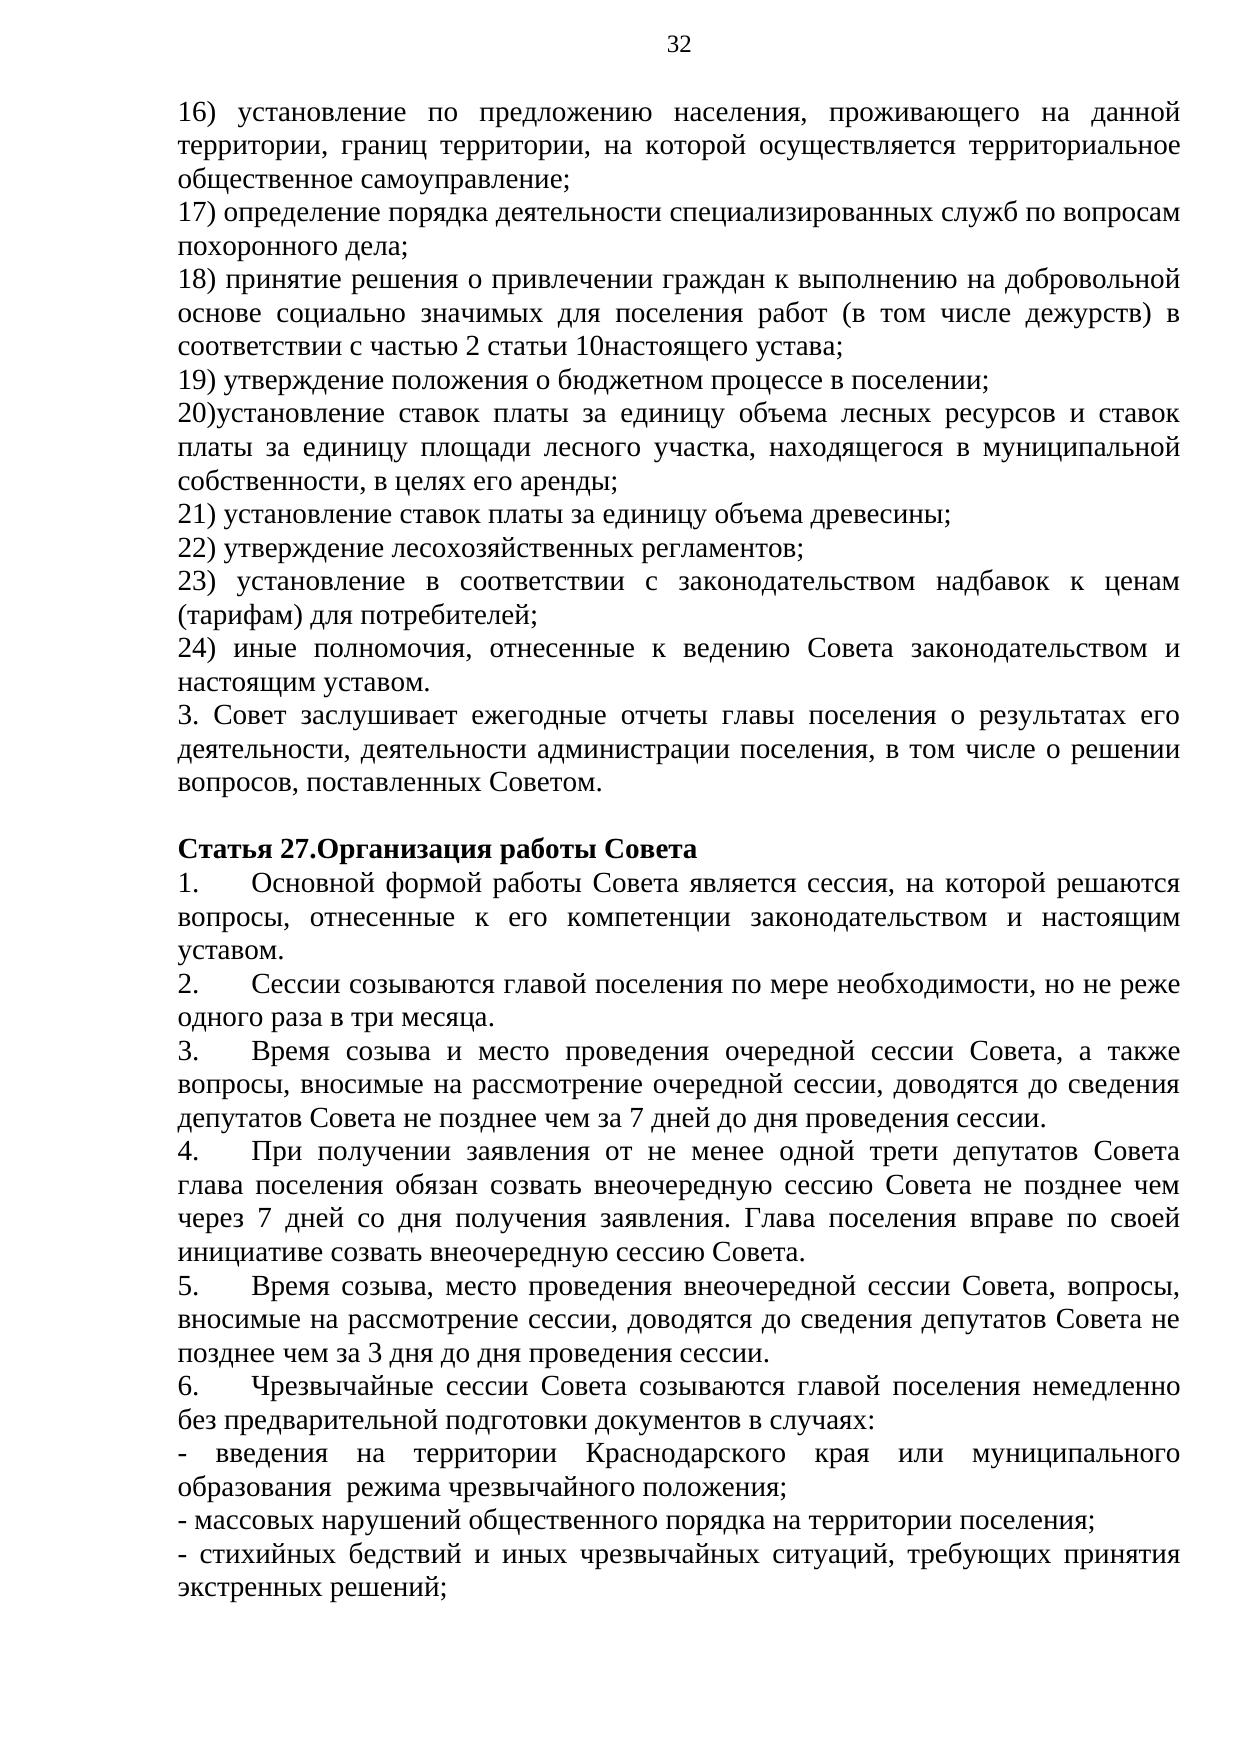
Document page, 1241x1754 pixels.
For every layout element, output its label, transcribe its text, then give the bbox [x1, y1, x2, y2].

text 3. Время созыва и место проведения очередной сессии Совета, а также вопросы, вносимые на рассмотрение очередной сессии, доводятся до сведения депутатов Совета не позднее чем за 7 дней до дня проведения сессии. [177, 1033, 1181, 1133]
text - стихийных бедствий и иных чрезвычайных ситуаций, требующих принятия экстренных решений; [177, 1536, 1181, 1603]
text 4. При получении заявления от не менее одной трети депутатов Совета глава поселения обязан созвать внеочередную сессию Совета не позднее чем через 7 дней со дня получения заявления. Глава поселения вправе по своей инициативе созвать внеочередную сессию Совета. [177, 1133, 1181, 1268]
text - введения на территории Краснодарского края или муниципального образования режима чрезвычайного положения; [177, 1435, 1181, 1502]
text 22) утверждение лесохозяйственных регламентов; [177, 530, 1181, 563]
text 3. Совет заслушивает ежегодные отчеты главы поселения о результатах его деятельности, деятельности администрации поселения, в том числе о решении вопросов, поставленных Советом. [177, 697, 1181, 798]
text 24) иные полномочия, отнесенные к ведению Совета законодательством и настоящим уставом. [177, 630, 1181, 697]
text 17) определение порядка деятельности специализированных служб по вопросам похоронного дела; [177, 194, 1181, 261]
text 1. Основной формой работы Совета является сессия, на которой решаются вопросы, отнесенные к его компетенции законодательством и настоящим уставом. [177, 865, 1181, 966]
text 20)установление ставок платы за единицу объема лесных ресурсов и ставок платы за единицу площади лесного участка, находящегося в муниципальной собственности, в целях его аренды; [177, 396, 1181, 496]
text Статья 27.Организация работы Совета [177, 832, 1181, 865]
text 16) установление по предложению населения, проживающего на данной территории, границ территории, на которой осуществляется территориальное общественное самоуправление; [177, 94, 1181, 194]
text 21) установление ставок платы за единицу объема древесины; [177, 496, 1181, 530]
text 19) утверждение положения о бюджетном процессе в поселении; [177, 362, 1181, 396]
text 18) принятие решения о привлечении граждан к выполнению на добровольной основе социально значимых для поселения работ (в том числе дежурств) в соответствии с частью 2 статьи 10настоящего устава; [177, 261, 1181, 362]
text - массовых нарушений общественного порядка на территории поселения; [177, 1502, 1181, 1536]
text 23) установление в соответствии с законодательством надбавок к ценам (тарифам) для потребителей; [177, 563, 1181, 630]
text 2. Сессии созываются главой поселения по мере необходимости, но не реже одного раза в три месяца. [177, 966, 1181, 1033]
text 5. Время созыва, место проведения внеочередной сессии Совета, вопросы, вносимые на рассмотрение сессии, доводятся до сведения депутатов Совета не позднее чем за 3 дня до дня проведения сессии. [177, 1268, 1181, 1368]
text 6. Чрезвычайные сессии Совета созываются главой поселения немедленно без предварительной подготовки документов в случаях: [177, 1368, 1181, 1435]
